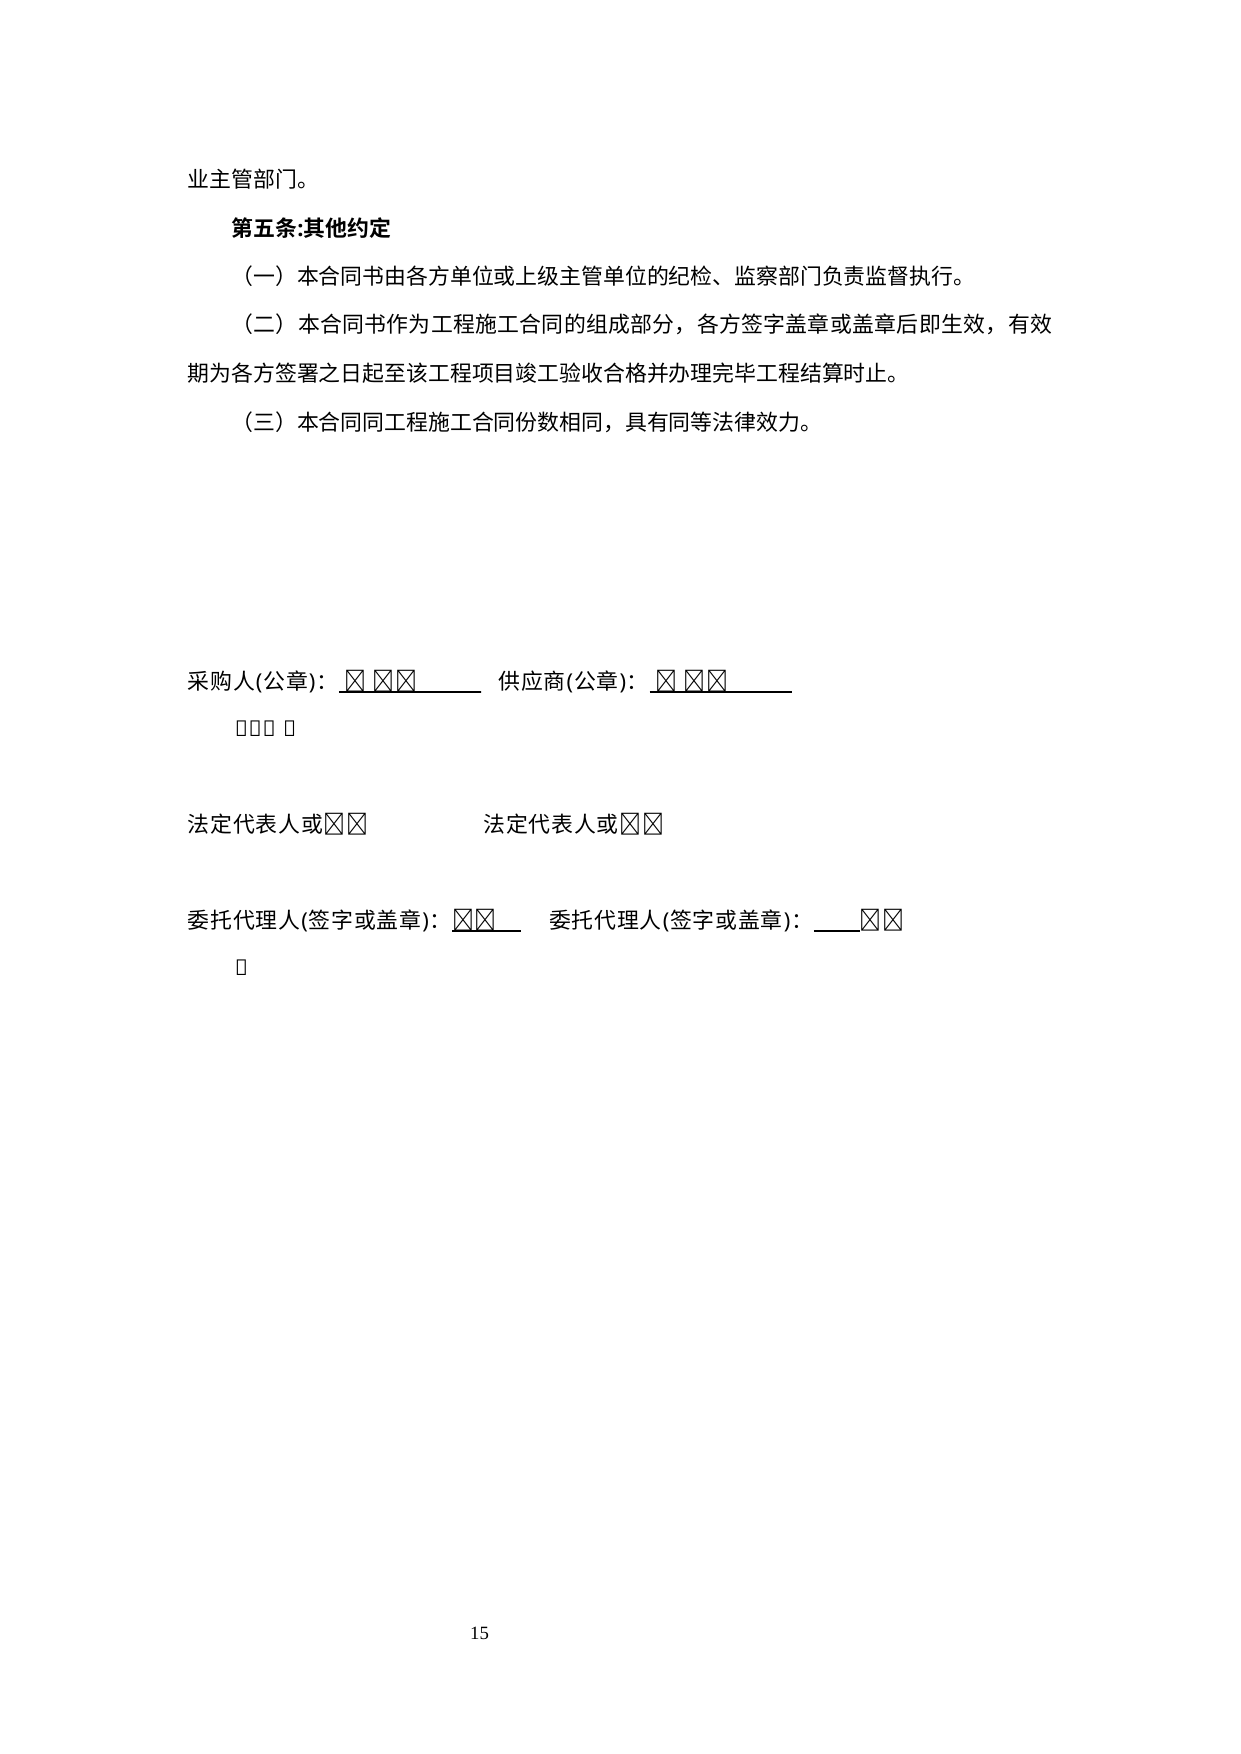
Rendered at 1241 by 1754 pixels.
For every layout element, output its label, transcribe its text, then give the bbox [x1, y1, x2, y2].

text 第五条:其他约定 [187, 210, 1053, 243]
text 采购人(公章)：   供应商(公章)：   [187, 664, 1053, 696]
text （一）本合同书由各方单位或上级主管单位的纪检、监察部门负责监督执行。 [187, 259, 1053, 291]
text （三）本合同同工程施工合同份数相同，具有同等法律效力。 [187, 404, 1053, 437]
text （二）本合同书作为工程施工合同的组成部分，各方签字盖章或盖章后即生效，有效期为各方签署之日起至该工程项目竣工验收合格并办理完毕工程结算时止。 [187, 307, 1053, 388]
text   [187, 712, 1053, 744]
text 法定代表人或 法定代表人或 [187, 807, 1053, 839]
text 委托代理人(签字或盖章)： 委托代理人(签字或盖章)：  [187, 903, 1053, 935]
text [187, 162, 1053, 194]
text  [187, 951, 1053, 983]
